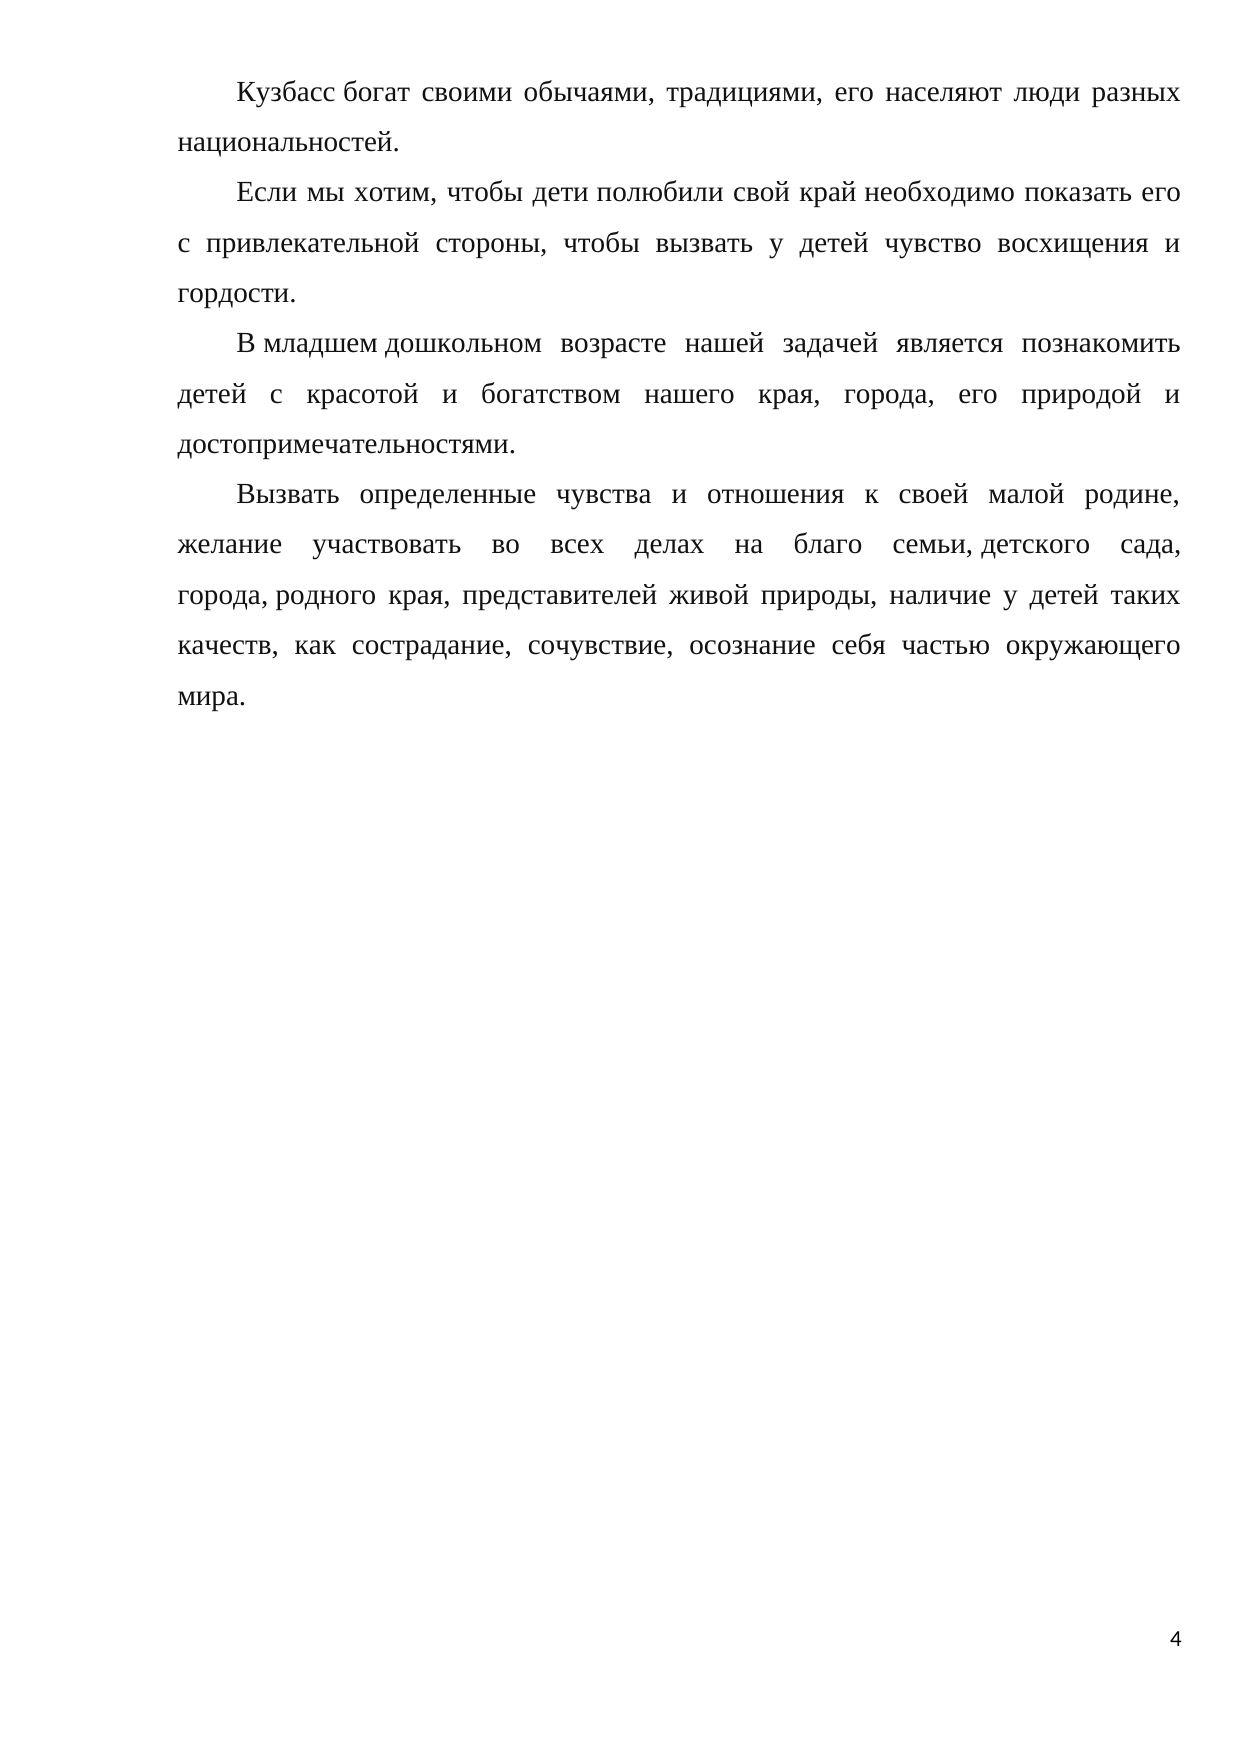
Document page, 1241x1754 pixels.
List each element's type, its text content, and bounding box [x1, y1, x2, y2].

text Если мы хотим, чтобы дети полюбили свой край необходимо показать его с привлекательной стороны, чтобы вызвать у детей чувство восхищения и гордости. [177, 174, 1181, 309]
text Кузбасс богат своими обычаями, традициями, его населяют люди разных национальностей. [177, 74, 1181, 158]
text Вызвать определенные чувства и отношения к своей малой родине, желание участвовать во всех делах на благо семьи, детского сада, города, родного края, представителей живой природы, наличие у детей таких качеств, как сострадание, сочувствие, осознание себя частью окружающего мира. [177, 476, 1181, 711]
text В младшем дошкольном возрасте нашей задачей является познакомить детей с красотой и богатством нашего края, города, его природой и достопримечательностями. [177, 325, 1181, 459]
